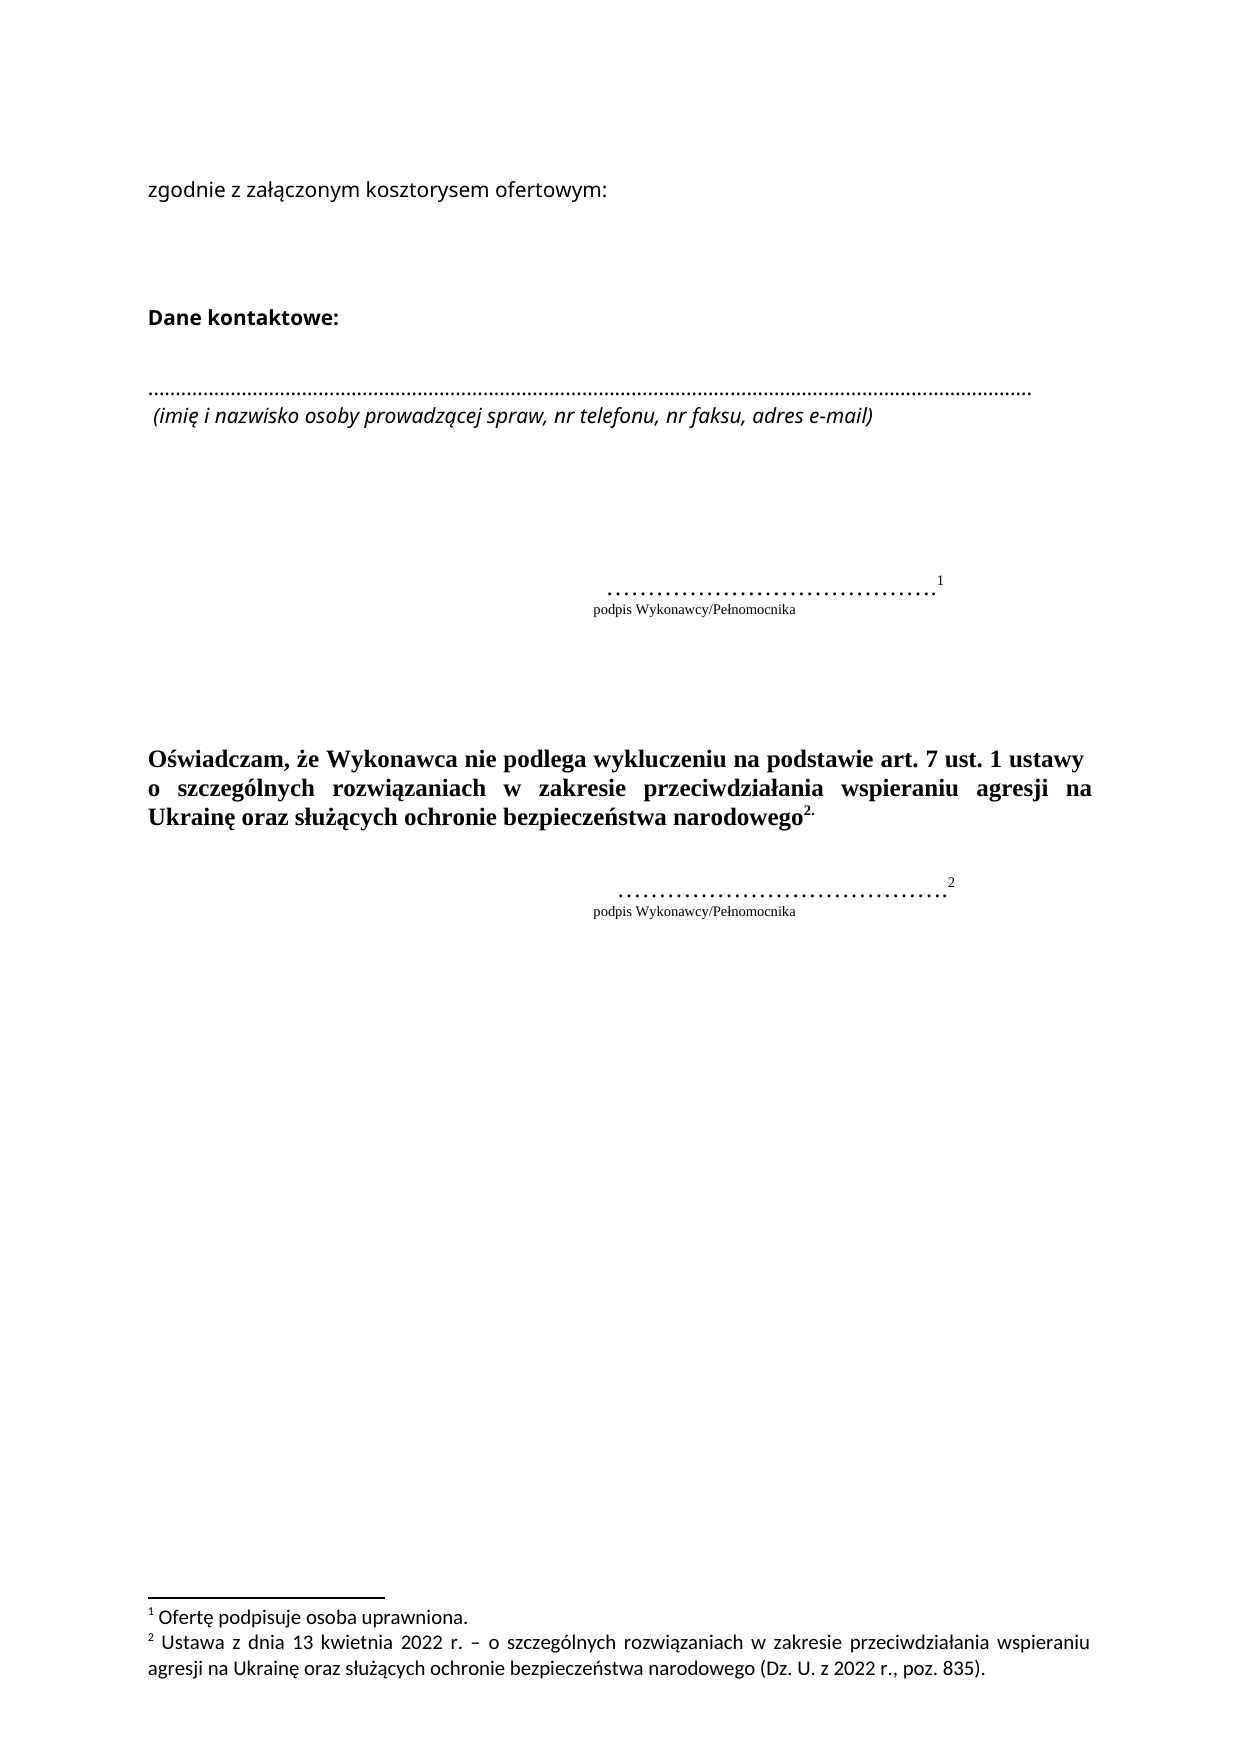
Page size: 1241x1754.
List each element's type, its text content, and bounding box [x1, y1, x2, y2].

text (imię i nazwisko osoby prowadzącej spraw, nr telefonu, nr faksu, adres e-mail) [148, 401, 1093, 429]
text zgodnie z załączonym kosztorysem ofertowym: [148, 176, 1093, 204]
text …………………………………. [148, 544, 1093, 601]
text .……………………………………………………………………………………………………………………………………………. [148, 373, 1093, 401]
text Dane kontaktowe: [148, 303, 1093, 332]
text ………………………………….2 [148, 874, 1093, 903]
text Oświadczam, że Wykonawca nie podlega wykluczeniu na podstawie art. 7 ust. 1 ustawy o szczególnych rozwiązaniach w zakresie przeciwdziałania wspieraniu agresji na Ukrainę oraz służących ochronie bezpieczeństwa narodowego. [148, 744, 1093, 831]
text podpis Wykonawcy/Pełnomocnika [148, 601, 1093, 629]
text podpis Wykonawcy/Pełnomocnika [148, 903, 1093, 931]
